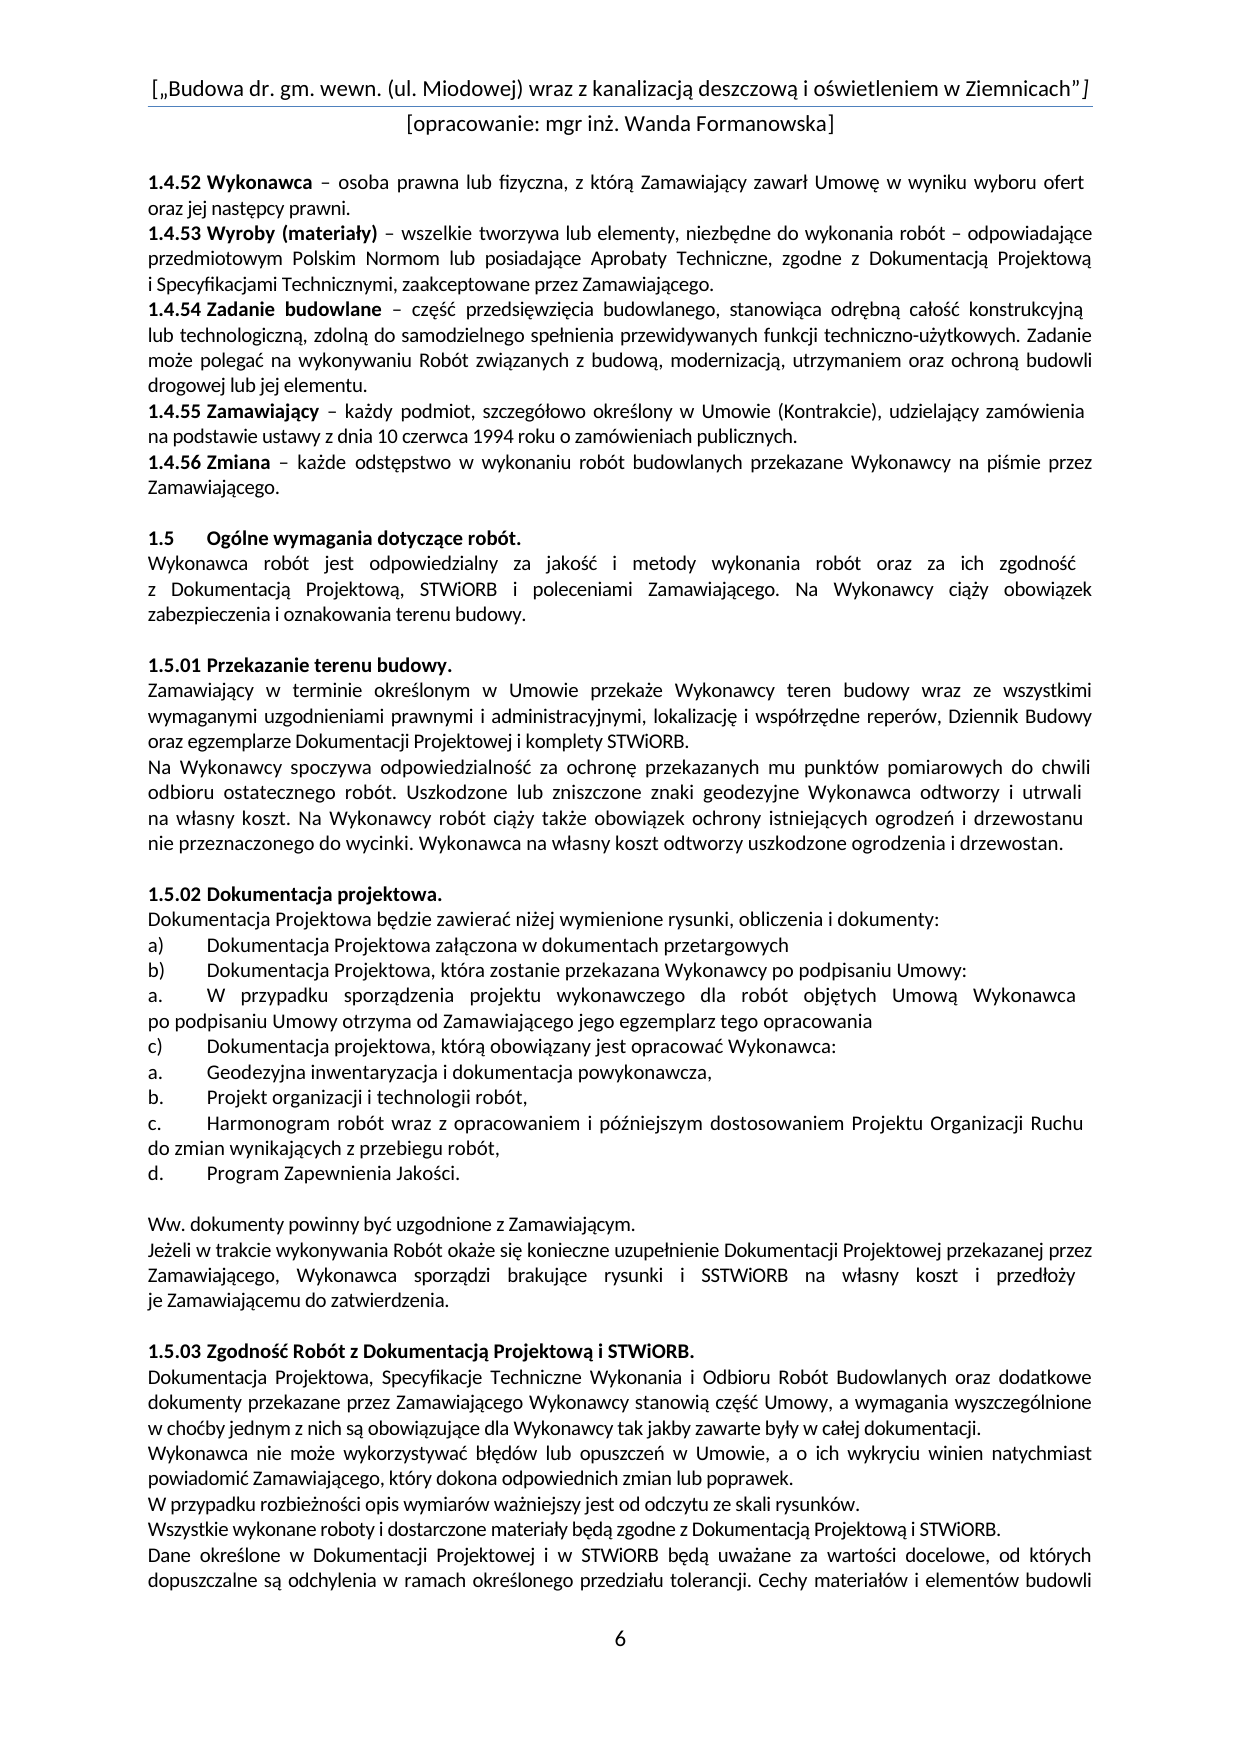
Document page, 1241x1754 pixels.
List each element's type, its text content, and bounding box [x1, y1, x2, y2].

list Geodezyjna inwentaryzacja i dokumentacja powykonawcza, [148, 1059, 1093, 1084]
list W przypadku rozbieżności opis wymiarów ważniejszy jest od odczytu ze skali rysunków. [148, 1491, 1093, 1516]
list W przypadku sporządzenia projektu wykonawczego dla robót objętych Umową Wykonawca po podpisaniu Umowy otrzyma od Zamawiającego jego egzemplarz tego opracowania [148, 983, 1093, 1033]
text Ww. dokumenty powinny być uzgodnione z Zamawiającym. [148, 1211, 1093, 1237]
list Zgodność Robót z Dokumentacją Projektową i STWiORB. [148, 1338, 1093, 1364]
list Zamawiający – każdy podmiot, szczegółowo określony w Umowie (Kontrakcie), udzielający zamówienia na podstawie ustawy z dnia 10 czerwca 1994 roku o zamówieniach publicznych. [148, 398, 1093, 449]
list Przekazanie terenu budowy. [148, 652, 1093, 678]
text Wykonawca robót jest odpowiedzialny za jakość i metody wykonania robót oraz za ich zgodność z Dokumentacją Projektową, STWiORB i poleceniami Zamawiającego. Na Wykonawcy ciąży obowiązek zabezpieczenia i oznakowania terenu budowy. [148, 551, 1093, 627]
list Wszystkie wykonane roboty i dostarczone materiały będą zgodne z Dokumentacją Projektową i STWiORB. [148, 1516, 1093, 1542]
list Dokumentacja Projektowa, która zostanie przekazana Wykonawcy po podpisaniu Umowy: [148, 957, 1093, 983]
list Dokumentacja projektowa. [148, 881, 1093, 906]
list Wykonawca – osoba prawna lub fizyczna, z którą Zamawiający zawarł Umowę w wyniku wyboru ofert oraz jej następcy prawni. [148, 169, 1093, 220]
list Projekt organizacji i technologii robót, [148, 1084, 1093, 1110]
list Harmonogram robót wraz z opracowaniem i późniejszym dostosowaniem Projektu Organizacji Ruchu do zmian wynikających z przebiegu robót, [148, 1110, 1093, 1161]
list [148, 1542, 1093, 1593]
list Zmiana – każde odstępstwo w wykonaniu robót budowlanych przekazane Wykonawcy na piśmie przez Zamawiającego. [148, 449, 1093, 500]
text Zamawiający w terminie określonym w Umowie przekaże Wykonawcy teren budowy wraz ze wszystkimi wymaganymi uzgodnieniami prawnymi i administracyjnymi, lokalizację i współrzędne reperów, Dziennik Budowy oraz egzemplarze Dokumentacji Projektowej i komplety STWiORB. [148, 678, 1093, 754]
list Ogólne wymagania dotyczące robót. [148, 525, 1093, 551]
list Program Zapewnienia Jakości. [148, 1161, 1093, 1186]
list Wyroby (materiały) – wszelkie tworzywa lub elementy, niezbędne do wykonania robót – odpowiadające przedmiotowym Polskim Normom lub posiadające Aprobaty Techniczne, zgodne z Dokumentacją Projektową i Specyfikacjami Technicznymi, zaakceptowane przez Zamawiającego. [148, 220, 1093, 296]
text Jeżeli w trakcie wykonywania Robót okaże się konieczne uzupełnienie Dokumentacji Projektowej przekazanej przez Zamawiającego, Wykonawca sporządzi brakujące rysunki i SSTWiORB na własny koszt i przedłoży je Zamawiającemu do zatwierdzenia. [148, 1237, 1093, 1313]
list Wykonawca nie może wykorzystywać błędów lub opuszczeń w Umowie, a o ich wykryciu winien natychmiast powiadomić Zamawiającego, który dokona odpowiednich zmian lub poprawek. [148, 1440, 1093, 1491]
text Dokumentacja Projektowa będzie zawierać niżej wymienione rysunki, obliczenia i dokumenty: [148, 906, 1093, 932]
list Dokumentacja Projektowa, Specyfikacje Techniczne Wykonania i Odbioru Robót Budowlanych oraz dodatkowe dokumenty przekazane przez Zamawiającego Wykonawcy stanowią część Umowy, a wymagania wyszczególnione w choćby jednym z nich są obowiązujące dla Wykonawcy tak jakby zawarte były w całej dokumentacji. [148, 1364, 1093, 1440]
list Dokumentacja projektowa, którą obowiązany jest opracować Wykonawca: [148, 1033, 1093, 1059]
list Zadanie budowlane – część przedsięwzięcia budowlanego, stanowiąca odrębną całość konstrukcyjną lub technologiczną, zdolną do samodzielnego spełnienia przewidywanych funkcji techniczno-użytkowych. Zadanie może polegać na wykonywaniu Robót związanych z budową, modernizacją, utrzymaniem oraz ochroną budowli drogowej lub jej elementu. [148, 296, 1093, 398]
list Na Wykonawcy spoczywa odpowiedzialność za ochronę przekazanych mu punktów pomiarowych do chwili odbioru ostatecznego robót. Uszkodzone lub zniszczone znaki geodezyjne Wykonawca odtworzy i utrwali na własny koszt. Na Wykonawcy robót ciąży także obowiązek ochrony istniejących ogrodzeń i drzewostanu nie przeznaczonego do wycinki. Wykonawca na własny koszt odtworzy uszkodzone ogrodzenia i drzewostan. [148, 754, 1093, 856]
list Dokumentacja Projektowa załączona w dokumentach przetargowych [148, 932, 1093, 957]
